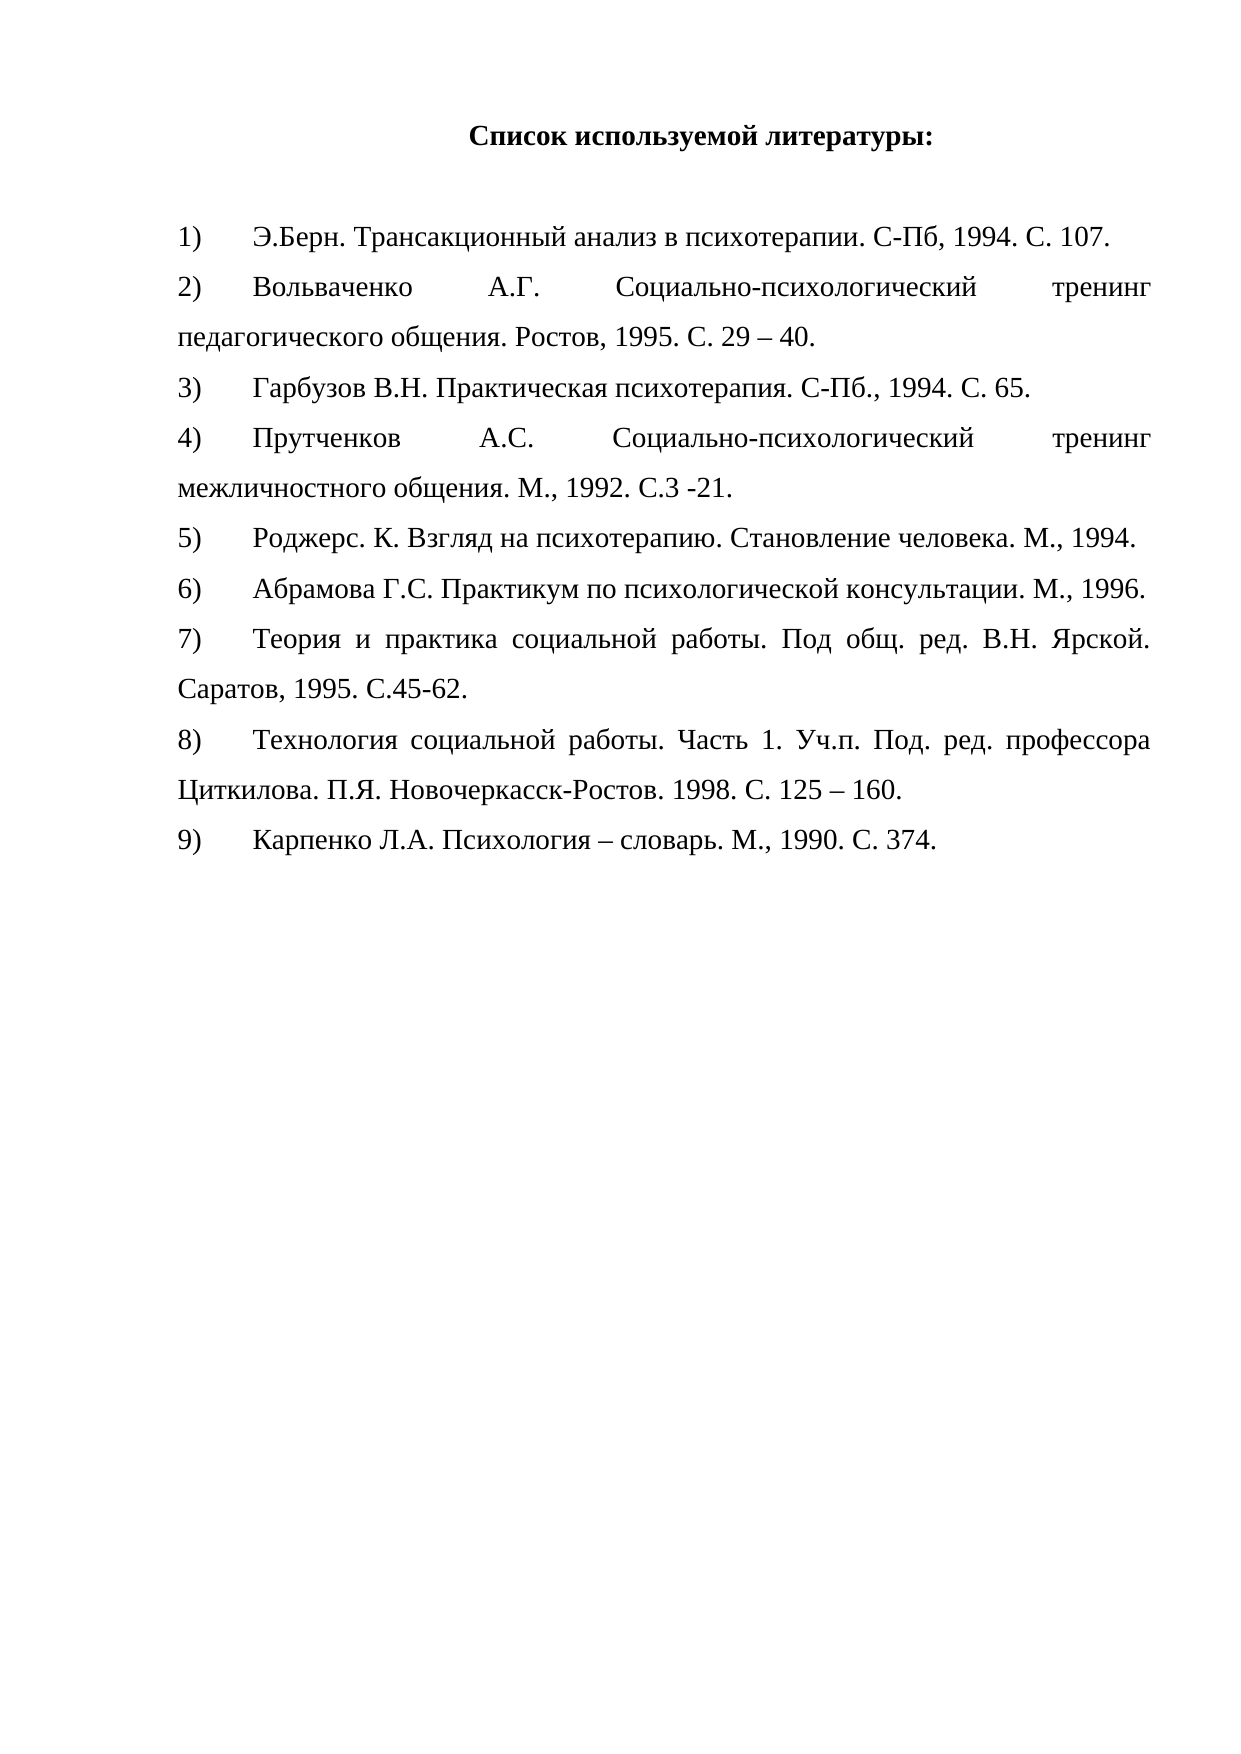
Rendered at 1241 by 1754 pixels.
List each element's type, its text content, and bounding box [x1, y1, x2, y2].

list Карпенко Л.А. Психология – словарь. М., 1990. С. 374. [177, 822, 1152, 856]
list Э.Берн. Трансакционный анализ в психотерапии. С-Пб, 1994. С. 107. [177, 219, 1152, 252]
list Вольваченко А.Г. Социально-психологический тренинг педагогического общения. Ростов, 1995. С. 29 – 40. [177, 269, 1152, 353]
list Прутченков А.С. Социально-психологический тренинг межличностного общения. М., 1992. С.3 -21. [177, 420, 1152, 504]
list Абрамова Г.С. Практикум по психологической консультации. М., 1996. [177, 571, 1152, 604]
list Теория и практика социальной работы. Под общ. ред. В.Н. Ярской. Саратов, 1995. С.45-62. [177, 621, 1152, 705]
list Технология социальной работы. Часть 1. Уч.п. Под. ред. профессора Циткилова. П.Я. Новочеркасск-Ростов. 1998. С. 125 – 160. [177, 722, 1152, 806]
text Список используемой литературы: [177, 118, 1152, 152]
list Гарбузов В.Н. Практическая психотерапия. С-Пб., 1994. С. 65. [177, 370, 1152, 403]
list Роджерс. К. Взгляд на психотерапию. Становление человека. М., 1994. [177, 521, 1152, 554]
